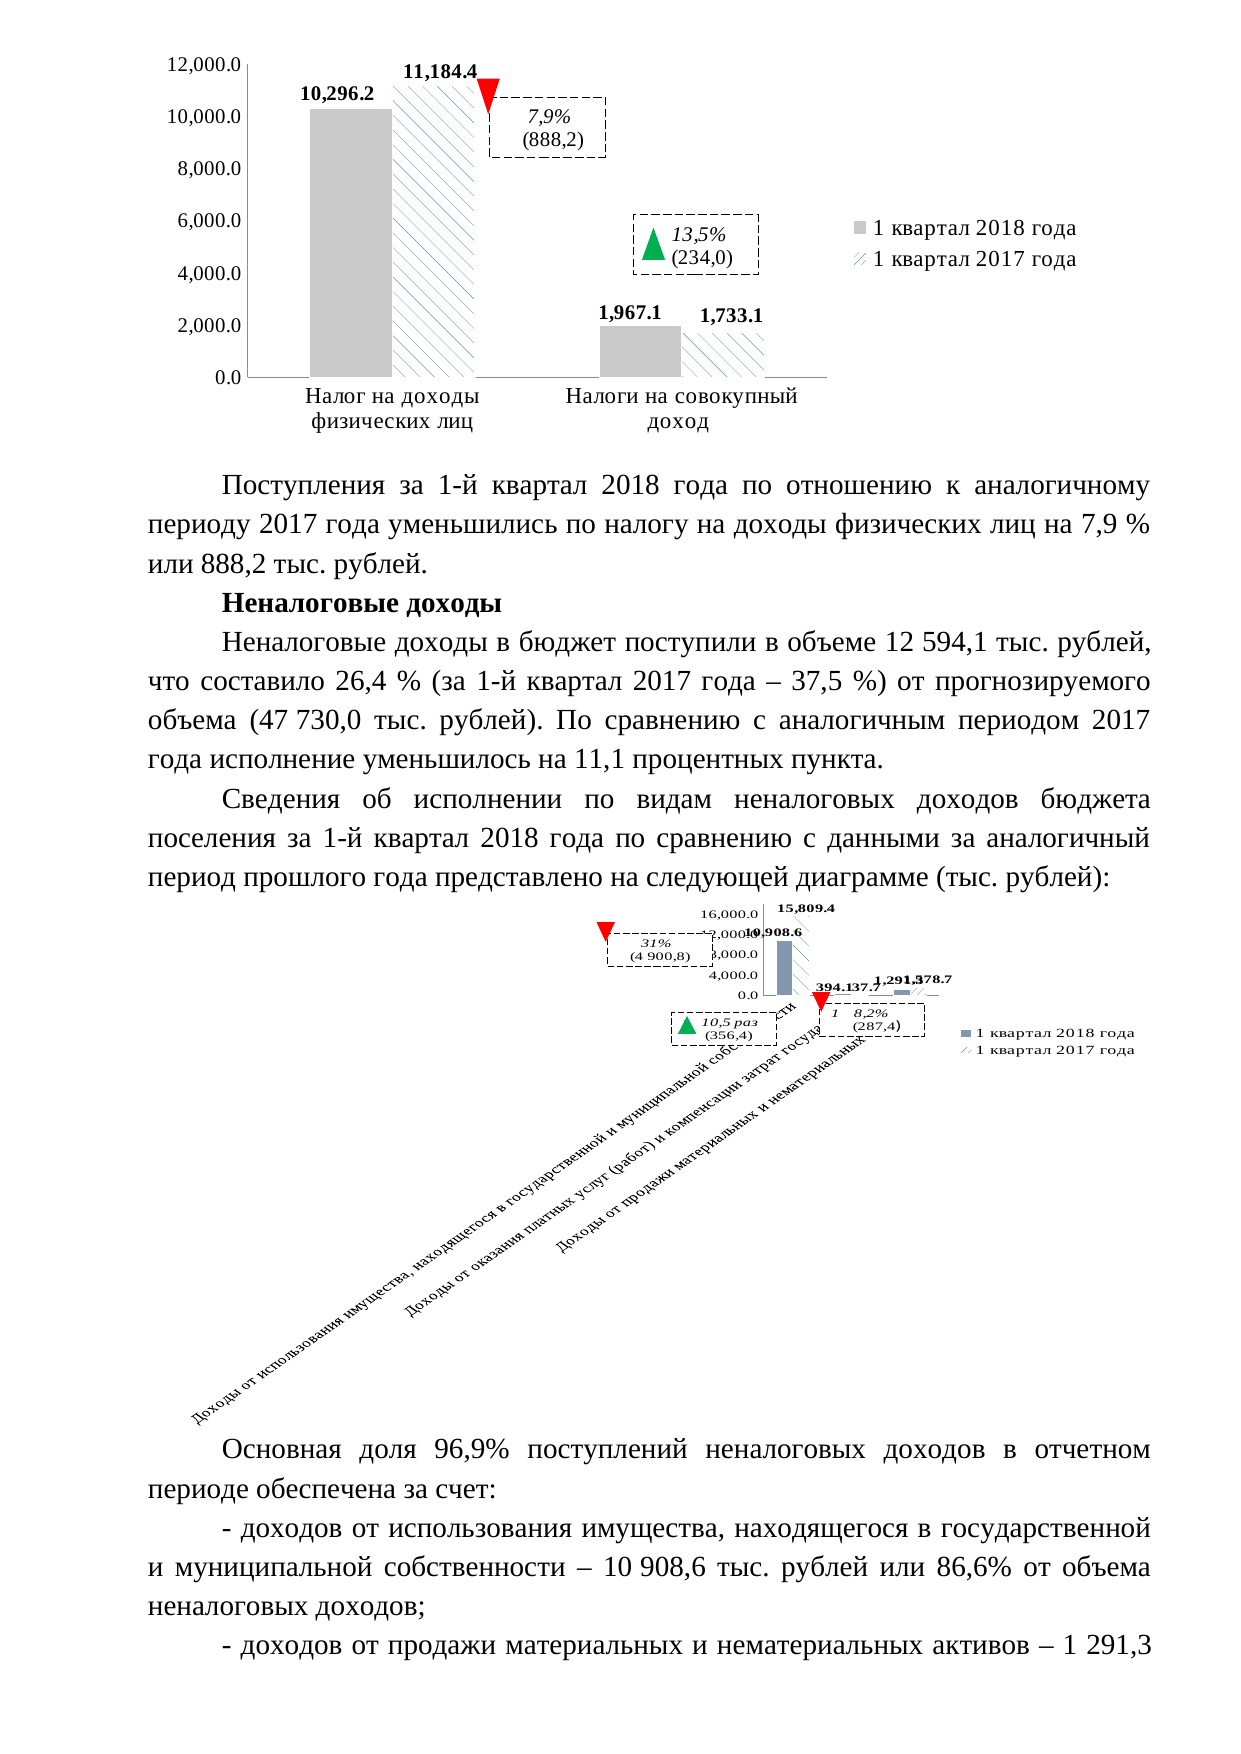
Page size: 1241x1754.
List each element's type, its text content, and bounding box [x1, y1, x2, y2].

text Поступления за 1-й квартал 2018 года по отношению к аналогичному периоду 2017 года уменьшились по налогу на доходы физических лиц на 7,9 % или 888,2 тыс. рублей. [148, 467, 1152, 579]
text Неналоговые доходы в бюджет поступили в объеме 12 594,1 тыс. рублей, что составило 26,4 % (за 1-й квартал 2017 года – 37,5 %) от прогнозируемого объема (47 730,0 тыс. рублей). По сравнению с аналогичным периодом 2017 года исполнение уменьшилось на 11,1 процентных пункта. [148, 624, 1152, 775]
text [148, 1627, 1152, 1661]
text Неналоговые доходы [148, 585, 1152, 618]
text - доходов от использования имущества, находящегося в государственной и муниципальной собственности – 10 908,6 тыс. рублей или 86,6% от объема неналоговых доходов; [148, 1510, 1152, 1622]
text Сведения об исполнении по видам неналоговых доходов бюджета поселения за 1-й квартал 2018 года по сравнению с данными за аналогичный период прошлого года представлено на следующей диаграмме (тыс. рублей): [148, 781, 1152, 893]
text Основная доля 96,9% поступлений неналоговых доходов в отчетном периоде обеспечена за счет: [148, 1432, 1152, 1504]
